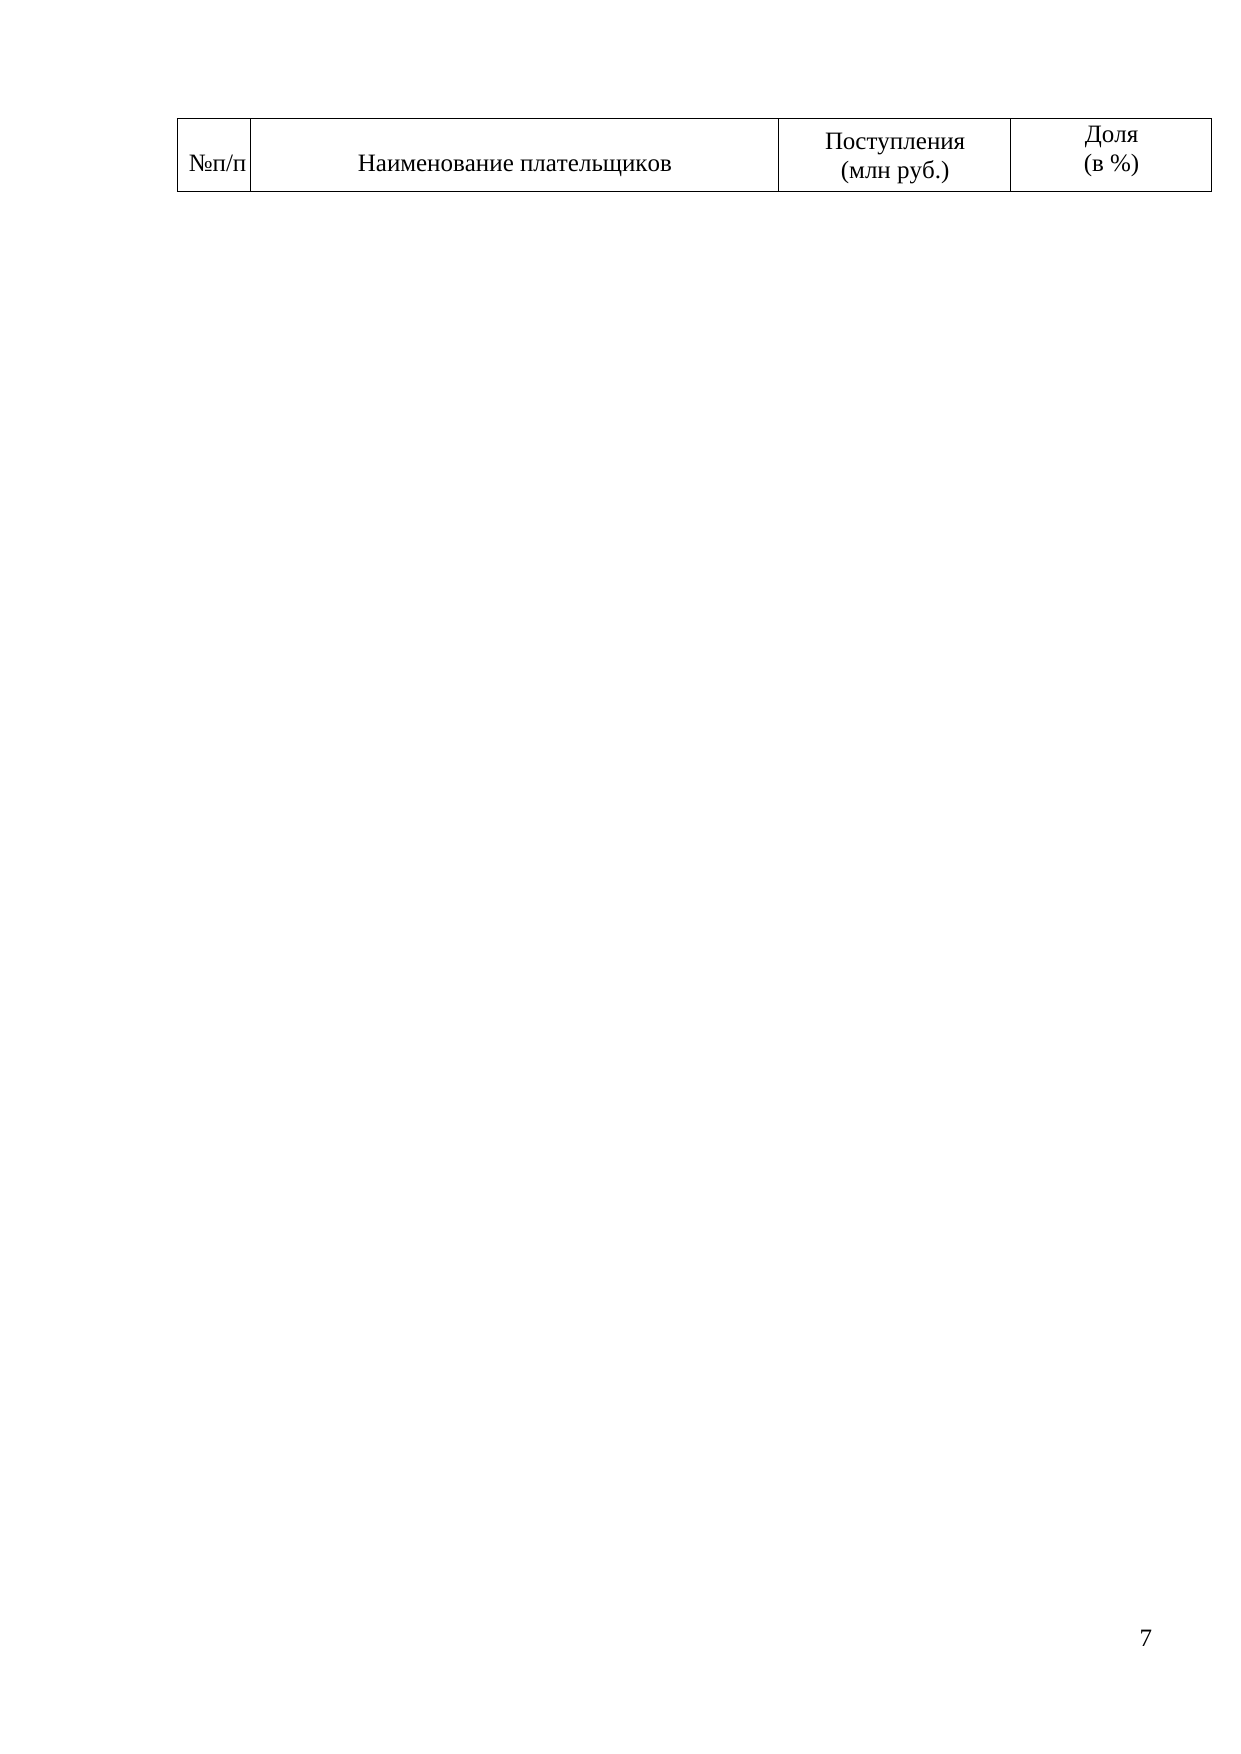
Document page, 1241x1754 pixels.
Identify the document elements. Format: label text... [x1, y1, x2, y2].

table_header Доля (в %) [1011, 119, 1211, 191]
table_header Наименование плательщиков [251, 119, 778, 191]
table_header №п/п [178, 119, 250, 191]
table_header Поступления (млн руб.) [779, 119, 1010, 191]
